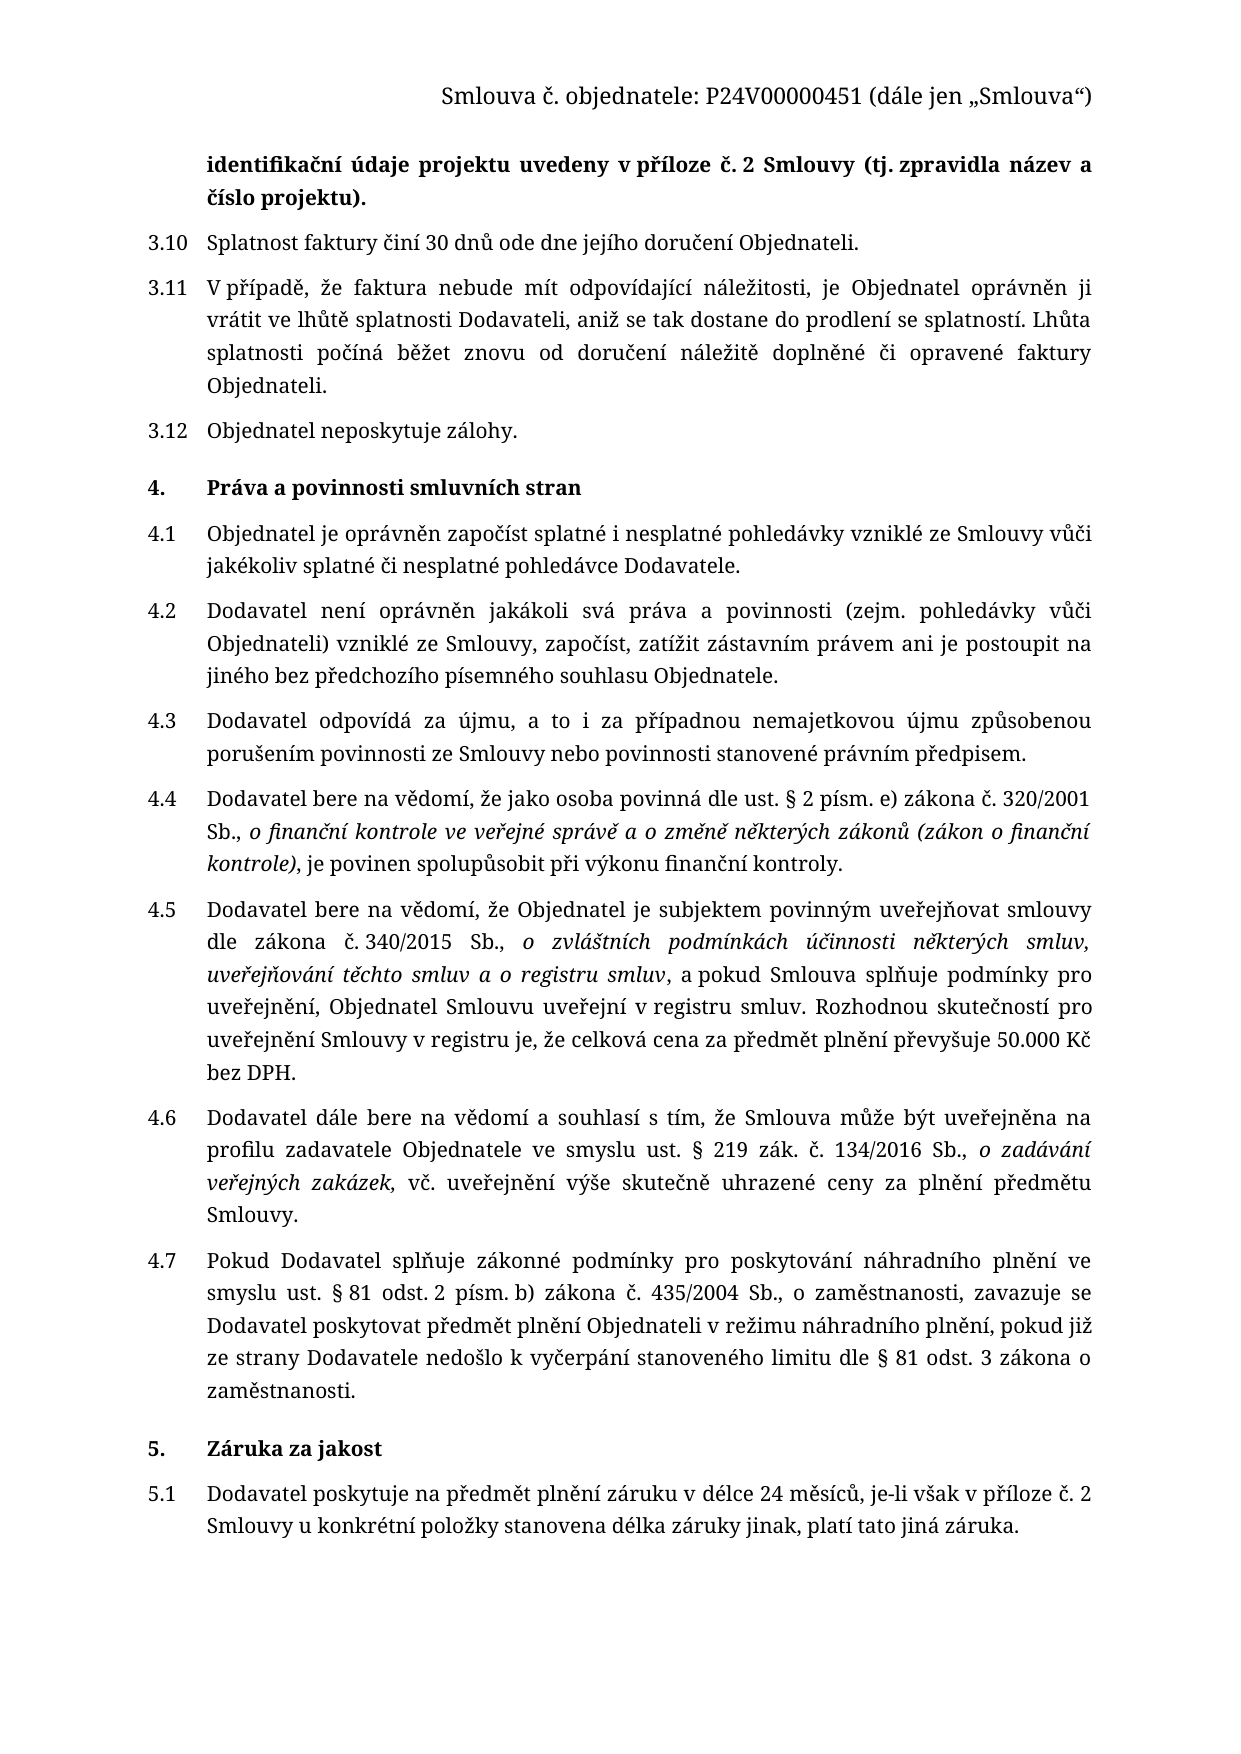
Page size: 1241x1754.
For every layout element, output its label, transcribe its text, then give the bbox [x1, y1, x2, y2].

list V případě, že faktura nebude mít odpovídající náležitosti, je Objednatel oprávněn ji vrátit ve lhůtě splatnosti Dodavateli, aniž se tak dostane do prodlení se splatností. Lhůta splatnosti počíná běžet znovu od doručení náležitě doplněné či opravené faktury Objednateli. [148, 273, 1093, 399]
list Dodavatel bere na vědomí, že jako osoba povinná dle ust. § 2 písm. e) zákona č. 320/2001 Sb., o finanční kontrole ve veřejné správě a o změně některých zákonů (zákon o finanční kontrole), je povinen spolupůsobit při výkonu finanční kontroly. [148, 784, 1093, 878]
list Práva a povinnosti smluvních stran [148, 473, 1093, 502]
list Dodavatel dále bere na vědomí a souhlasí s tím, že Smlouva může být uveřejněna na profilu zadavatele Objednatele ve smyslu ust. § 219 zák. č. 134/2016 Sb., o zadávání veřejných zakázek, vč. uveřejnění výše skutečně uhrazené ceny za plnění předmětu Smlouvy. [148, 1103, 1093, 1229]
list Objednatel je oprávněn započíst splatné i nesplatné pohledávky vzniklé ze Smlouvy vůči jakékoliv splatné či nesplatné pohledávce Dodavatele. [148, 519, 1093, 580]
list Splatnost faktury činí 30 dnů ode dne jejího doručení Objednateli. [148, 228, 1093, 256]
list Objednatel neposkytuje zálohy. [148, 416, 1093, 444]
list Záruka za jakost [148, 1434, 1093, 1462]
list Dodavatel bere na vědomí, že Objednatel je subjektem povinným uveřejňovat smlouvy dle zákona č. 340/2015 Sb., o zvláštních podmínkách účinnosti některých smluv, uveřejňování těchto smluv a o registru smluv, a pokud Smlouva splňuje podmínky pro uveřejnění, Objednatel Smlouvu uveřejní v registru smluv. Rozhodnou skutečností pro uveřejnění Smlouvy v registru je, že celková cena za předmět plnění převyšuje 50.000 Kč bez DPH. [148, 895, 1093, 1086]
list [148, 150, 1093, 211]
list Dodavatel není oprávněn jakákoli svá práva a povinnosti (zejm. pohledávky vůči Objednateli) vzniklé ze Smlouvy, započíst, zatížit zástavním právem ani je postoupit na jiného bez předchozího písemného souhlasu Objednatele. [148, 596, 1093, 690]
list Pokud Dodavatel splňuje zákonné podmínky pro poskytování náhradního plnění ve smyslu ust. § 81 odst. 2 písm. b) zákona č. 435/2004 Sb., o zaměstnanosti, zavazuje se Dodavatel poskytovat předmět plnění Objednateli v režimu náhradního plnění, pokud již ze strany Dodavatele nedošlo k vyčerpání stanoveného limitu dle § 81 odst. 3 zákona o zaměstnanosti. [148, 1246, 1093, 1404]
list Dodavatel odpovídá za újmu, a to i za případnou nemajetkovou újmu způsobenou porušením povinnosti ze Smlouvy nebo povinnosti stanovené právním předpisem. [148, 707, 1093, 768]
list Dodavatel poskytuje na předmět plnění záruku v délce 24 měsíců, je-li však v příloze č. 2 Smlouvy u konkrétní položky stanovena délka záruky jinak, platí tato jiná záruka. [148, 1479, 1093, 1540]
